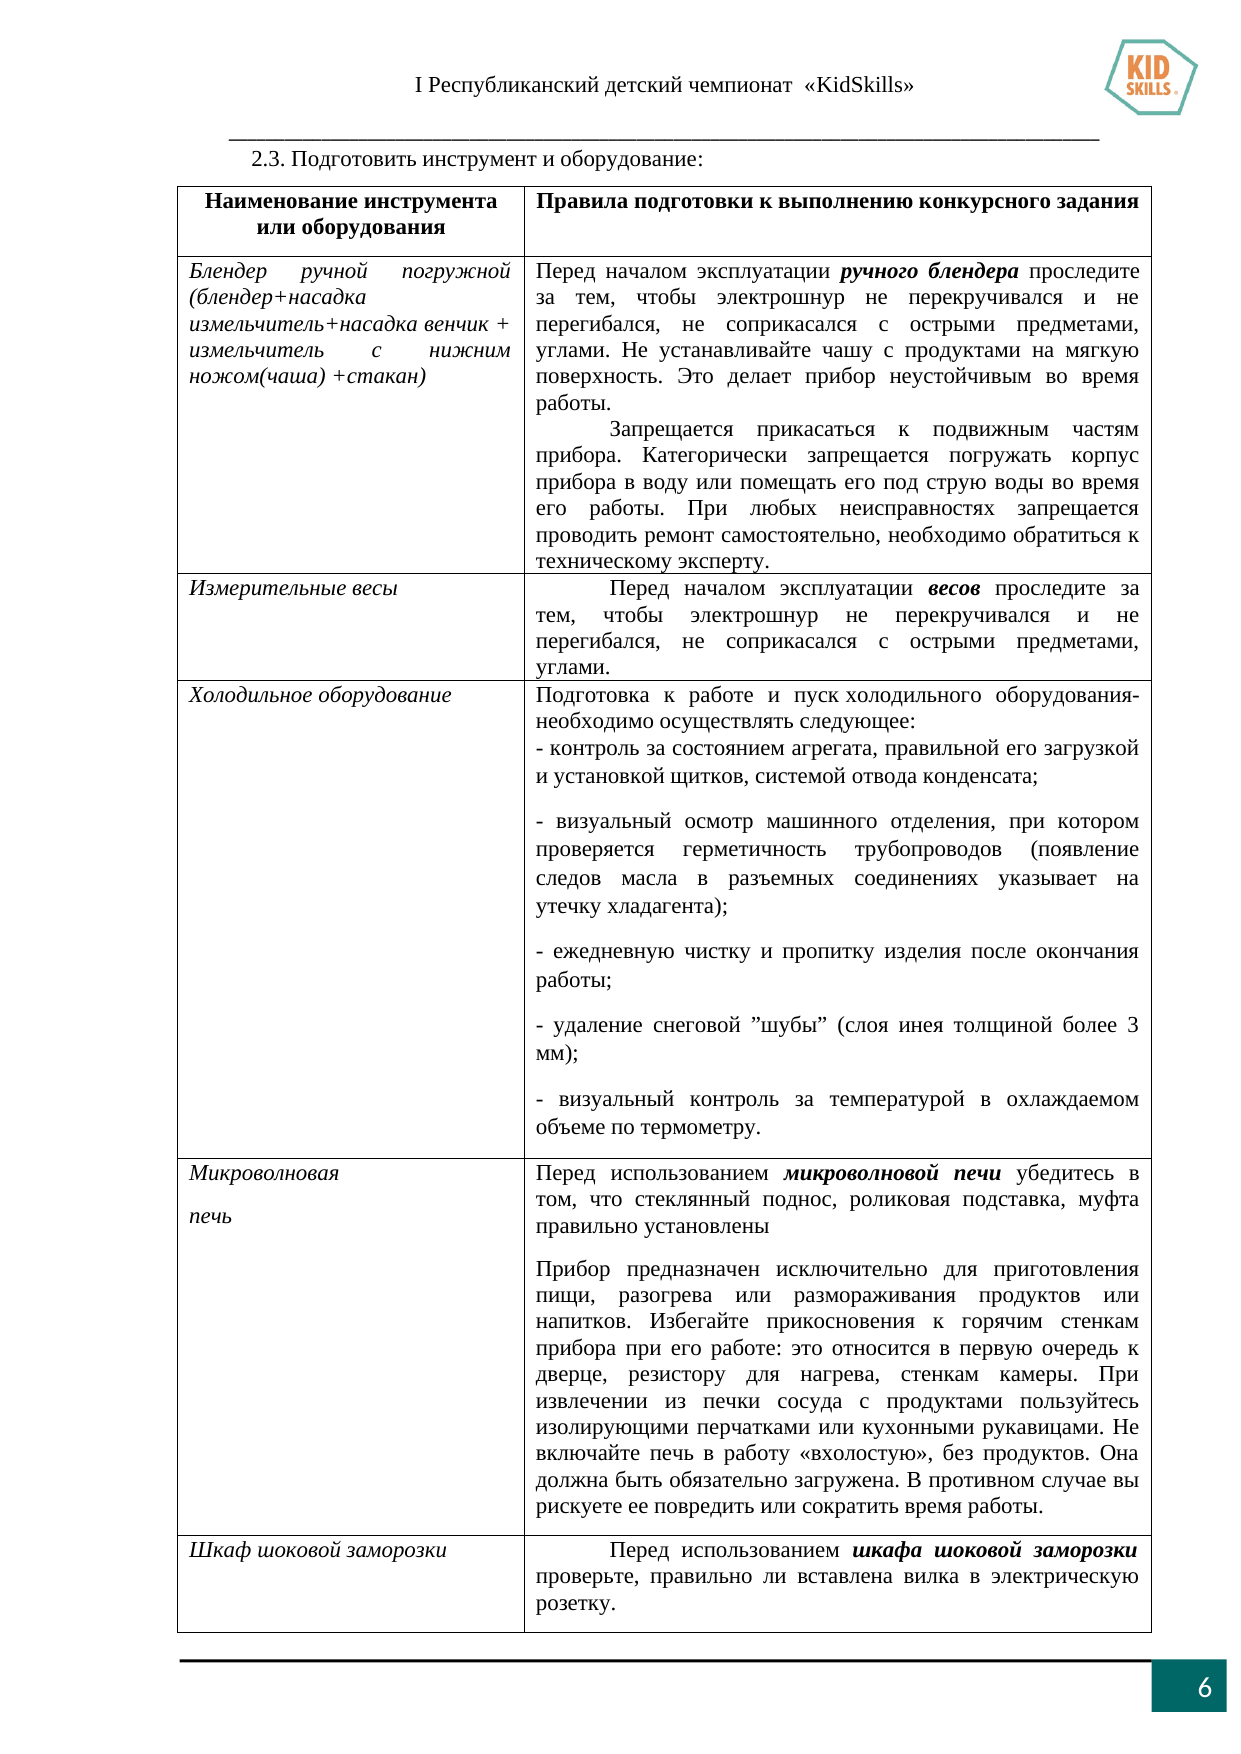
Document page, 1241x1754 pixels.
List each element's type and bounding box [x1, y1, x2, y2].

picture [1095, 21, 1202, 128]
